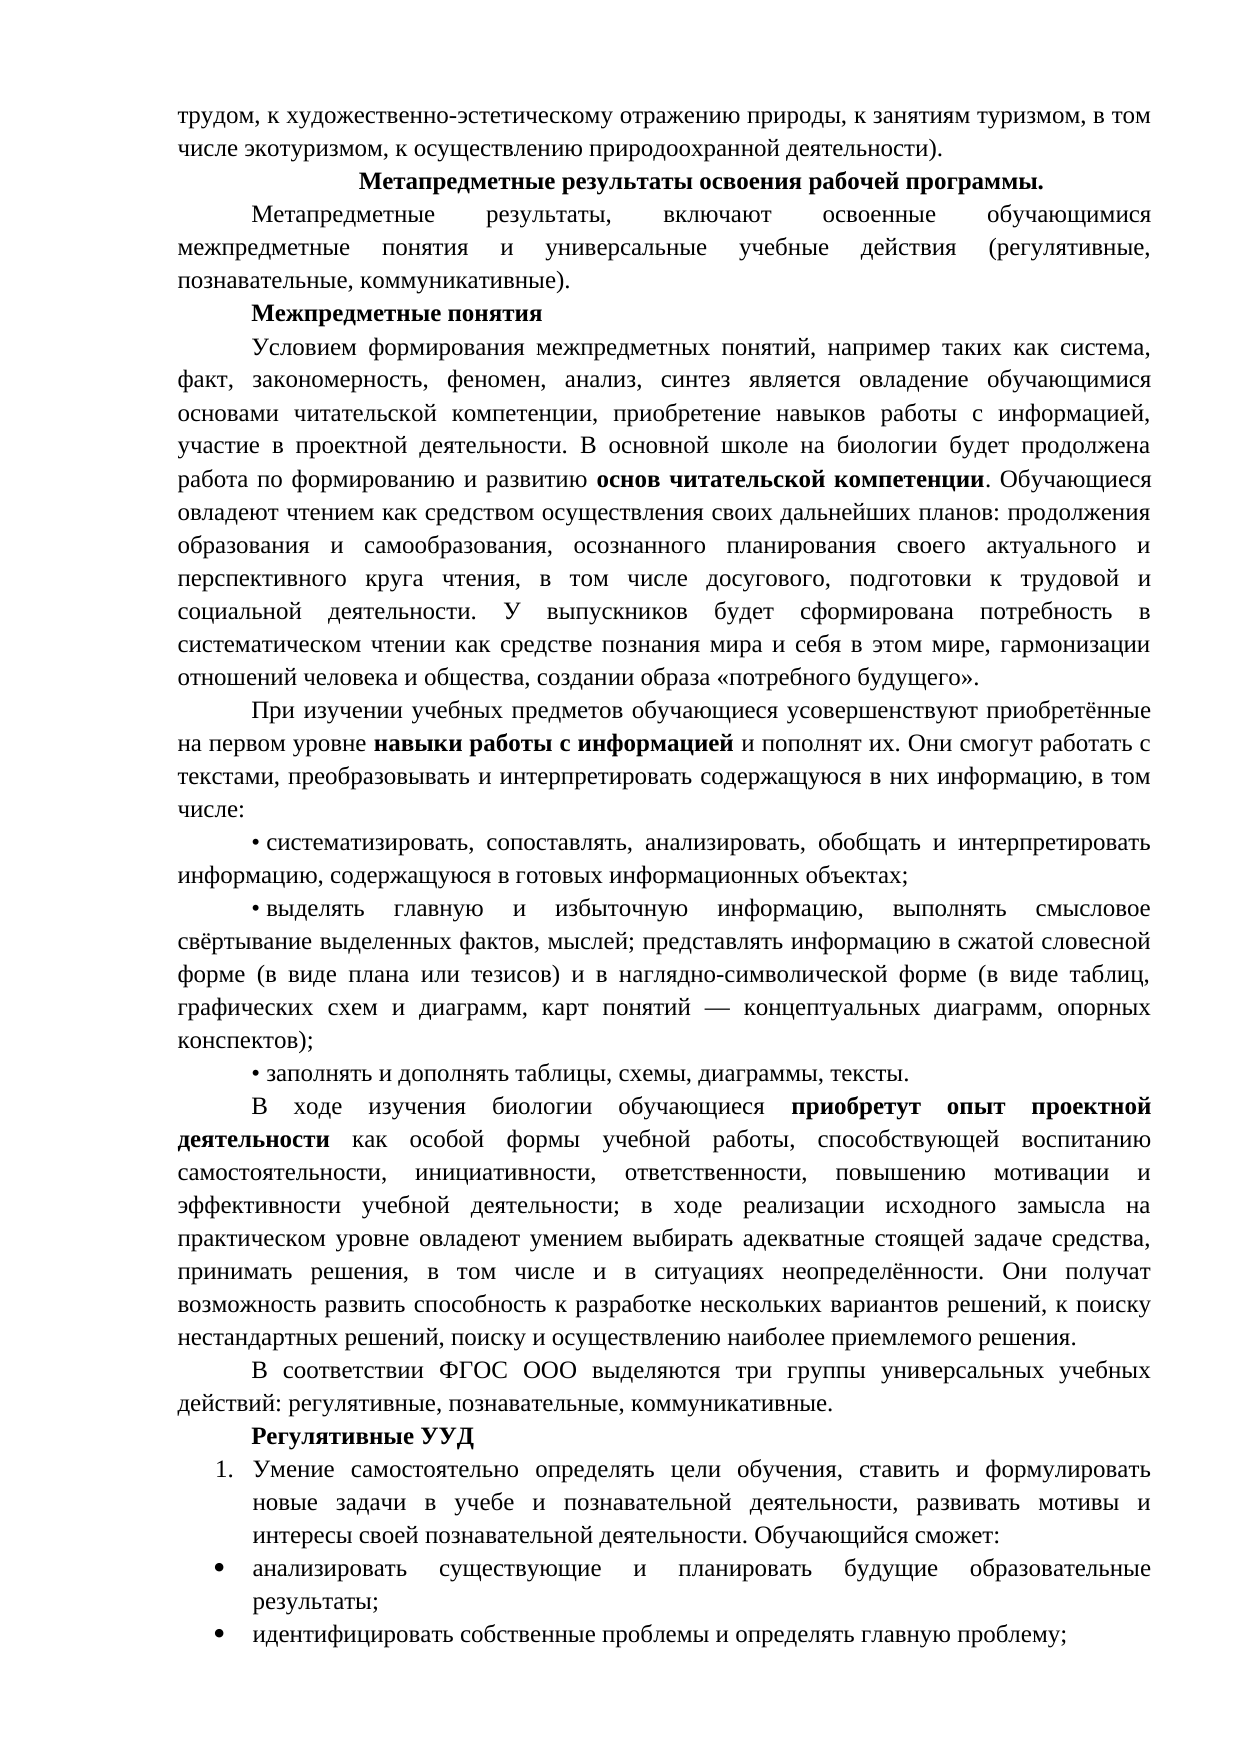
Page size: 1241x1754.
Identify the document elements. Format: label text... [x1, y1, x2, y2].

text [177, 100, 1152, 162]
text • систематизировать, сопоставлять, анализировать, обобщать и интерпретировать информацию, содержащуюся в готовых информационных объектах; [177, 827, 1152, 889]
text Метапредметные результаты, включают освоенные обучающимися межпредметные понятия и универсальные учебные действия (регулятивные, познавательные, коммуникативные). [177, 199, 1152, 294]
text Регулятивные УУД [177, 1421, 1152, 1450]
list Умение самостоятельно определять цели обучения, ставить и формулировать новые задачи в учебе и познавательной деятельности, развивать мотивы и интересы своей познавательной деятельности. Обучающийся сможет: [215, 1454, 1152, 1549]
text • заполнять и дополнять таблицы, схемы, диаграммы, тексты. [177, 1058, 1152, 1087]
text В ходе изучения биологии обучающиеся приобретут опыт проектной деятельности как особой формы учебной работы, способствующей воспитанию самостоятельности, инициативности, ответственности, повышению мотивации и эффективности учебной деятельности; в ходе реализации исходного замысла на практическом уровне овладеют умением выбирать адекватные стоящей задаче средства, принимать решения, в том числе и в ситуациях неопределённости. Они получат возможность развить способность к разработке нескольких вариантов решений, к поиску нестандартных решений, поиску и осуществлению наиболее приемлемого решения. [177, 1091, 1152, 1351]
list идентифицировать собственные проблемы и определять главную проблему; [215, 1619, 1152, 1648]
text • выделять главную и избыточную информацию, выполнять смысловое свёртывание выделенных фактов, мыслей; представлять информацию в сжатой словесной форме (в виде плана или тезисов) и в наглядно-символической форме (в виде таблиц, графических схем и диаграмм, карт понятий — концептуальных диаграмм, опорных конспектов); [177, 893, 1152, 1054]
list анализировать существующие и планировать будущие образовательные результаты; [215, 1553, 1152, 1615]
text В соответствии ФГОС ООО выделяются три группы универсальных учебных действий: регулятивные, познавательные, коммуникативные. [177, 1355, 1152, 1417]
text При изучении учебных предметов обучающиеся усовершенствуют приобретённые на первом уровне навыки работы с информацией и пополнят их. Они смогут работать с текстами, преобразовывать и интерпретировать содержащуюся в них информацию, в том числе: [177, 695, 1152, 823]
text Метапредметные результаты освоения рабочей программы. [177, 166, 1152, 195]
text Межпредметные понятия [177, 298, 1152, 327]
text Условием формирования межпредметных понятий, например таких как система, факт, закономерность, феномен, анализ, синтез является овладение обучающимися основами читательской компетенции, приобретение навыков работы с информацией, участие в проектной деятельности. В основной школе на биологии будет продолжена работа по формированию и развитию основ читательской компетенции. Обучающиеся овладеют чтением как средством осуществления своих дальнейших планов: продолжения образования и самообразования, осознанного планирования своего актуального и перспективного круга чтения, в том числе досугового, подготовки к трудовой и социальной деятельности. У выпускников будет сформирована потребность в систематическом чтении как средстве познания мира и себя в этом мире, гармонизации отношений человека и общества, создании образа «потребного будущего». [177, 332, 1152, 691]
